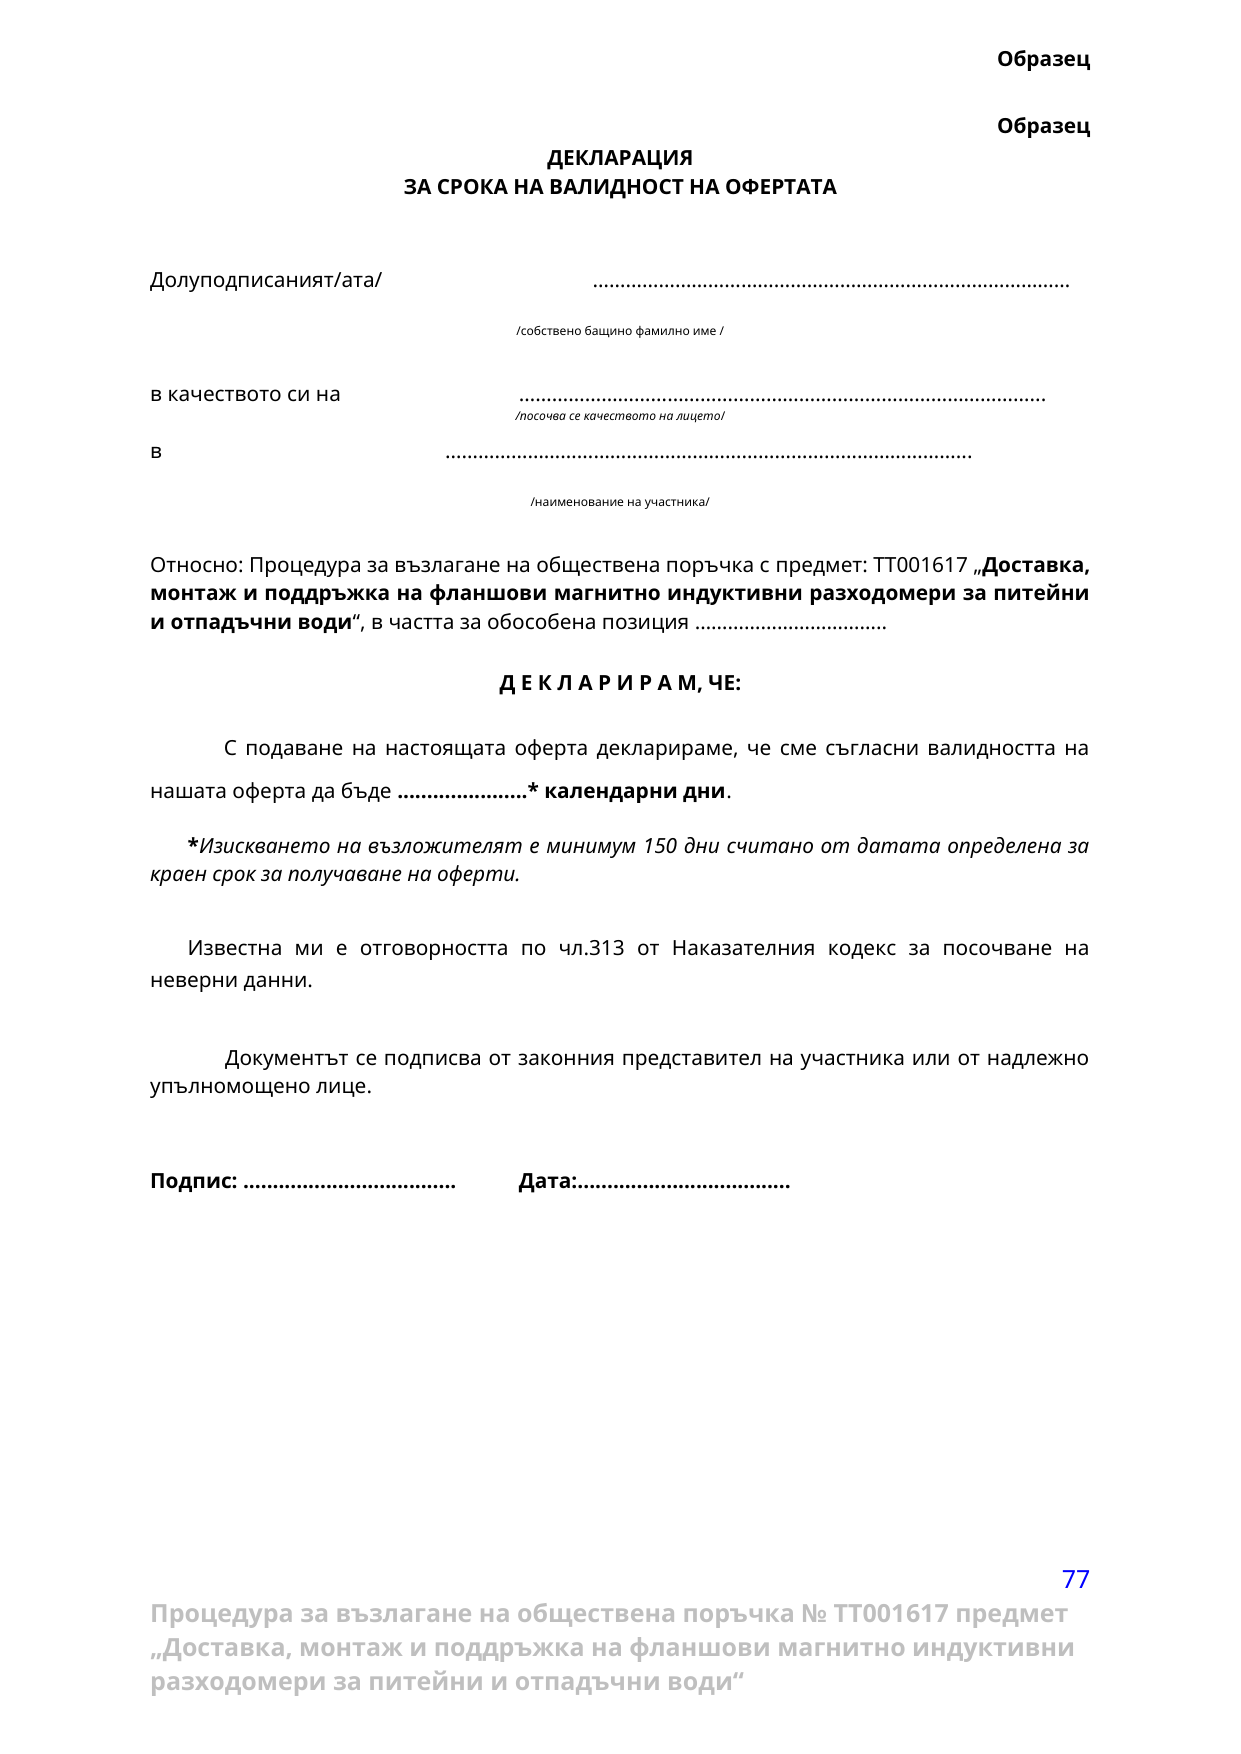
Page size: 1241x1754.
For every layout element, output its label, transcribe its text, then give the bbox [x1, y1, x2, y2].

text в качеството си на …………………………………………………………………………………... [150, 379, 1090, 408]
text Подпис: .................................... Дата:.................................... [150, 1166, 1090, 1194]
text ДЕКЛАРАЦИЯ [150, 143, 1090, 172]
text Известна ми е отговорността по чл.313 от Наказателния кодекс за посочване на неверни данни. [150, 933, 1090, 994]
text /наименование на участника/ [150, 493, 1090, 522]
text в …………………………………………………………………………………... [150, 436, 1090, 493]
text ЗА СРОКА НА ВАЛИДНОСТ НА ОФЕРТАТА [150, 172, 1090, 200]
text Образец [150, 111, 1090, 139]
text Относно: Процедура за възлагане на обществена поръчка с предмет: ТТ001617 „Доставка, монтаж и поддръжка на фланшови магнитно индуктивни разходомери за питейни и отпадъчни води“, в частта за обособена позиция …………………………….. [150, 550, 1090, 635]
text /посочва се качеството на лицето/ [150, 408, 1090, 436]
text С подаване на настоящата оферта декларираме, че сме съгласни валидността на нашата оферта да бъде ......................* календарни дни. [150, 733, 1090, 804]
text Долуподписаният/ата/ …………………………………………………………………………… [150, 266, 1090, 322]
text Д Е К Л А Р И Р А М, ЧЕ: [150, 668, 1090, 696]
text *Изискването на възложителят е минимум 150 дни считано от датата определена за краен срок за получаване на оферти. [150, 831, 1090, 888]
text Документът се подписва от законния представител на участника или от надлежно упълномощено лице. [150, 1043, 1090, 1100]
text /собствено бащино фамилно име / [150, 322, 1090, 351]
